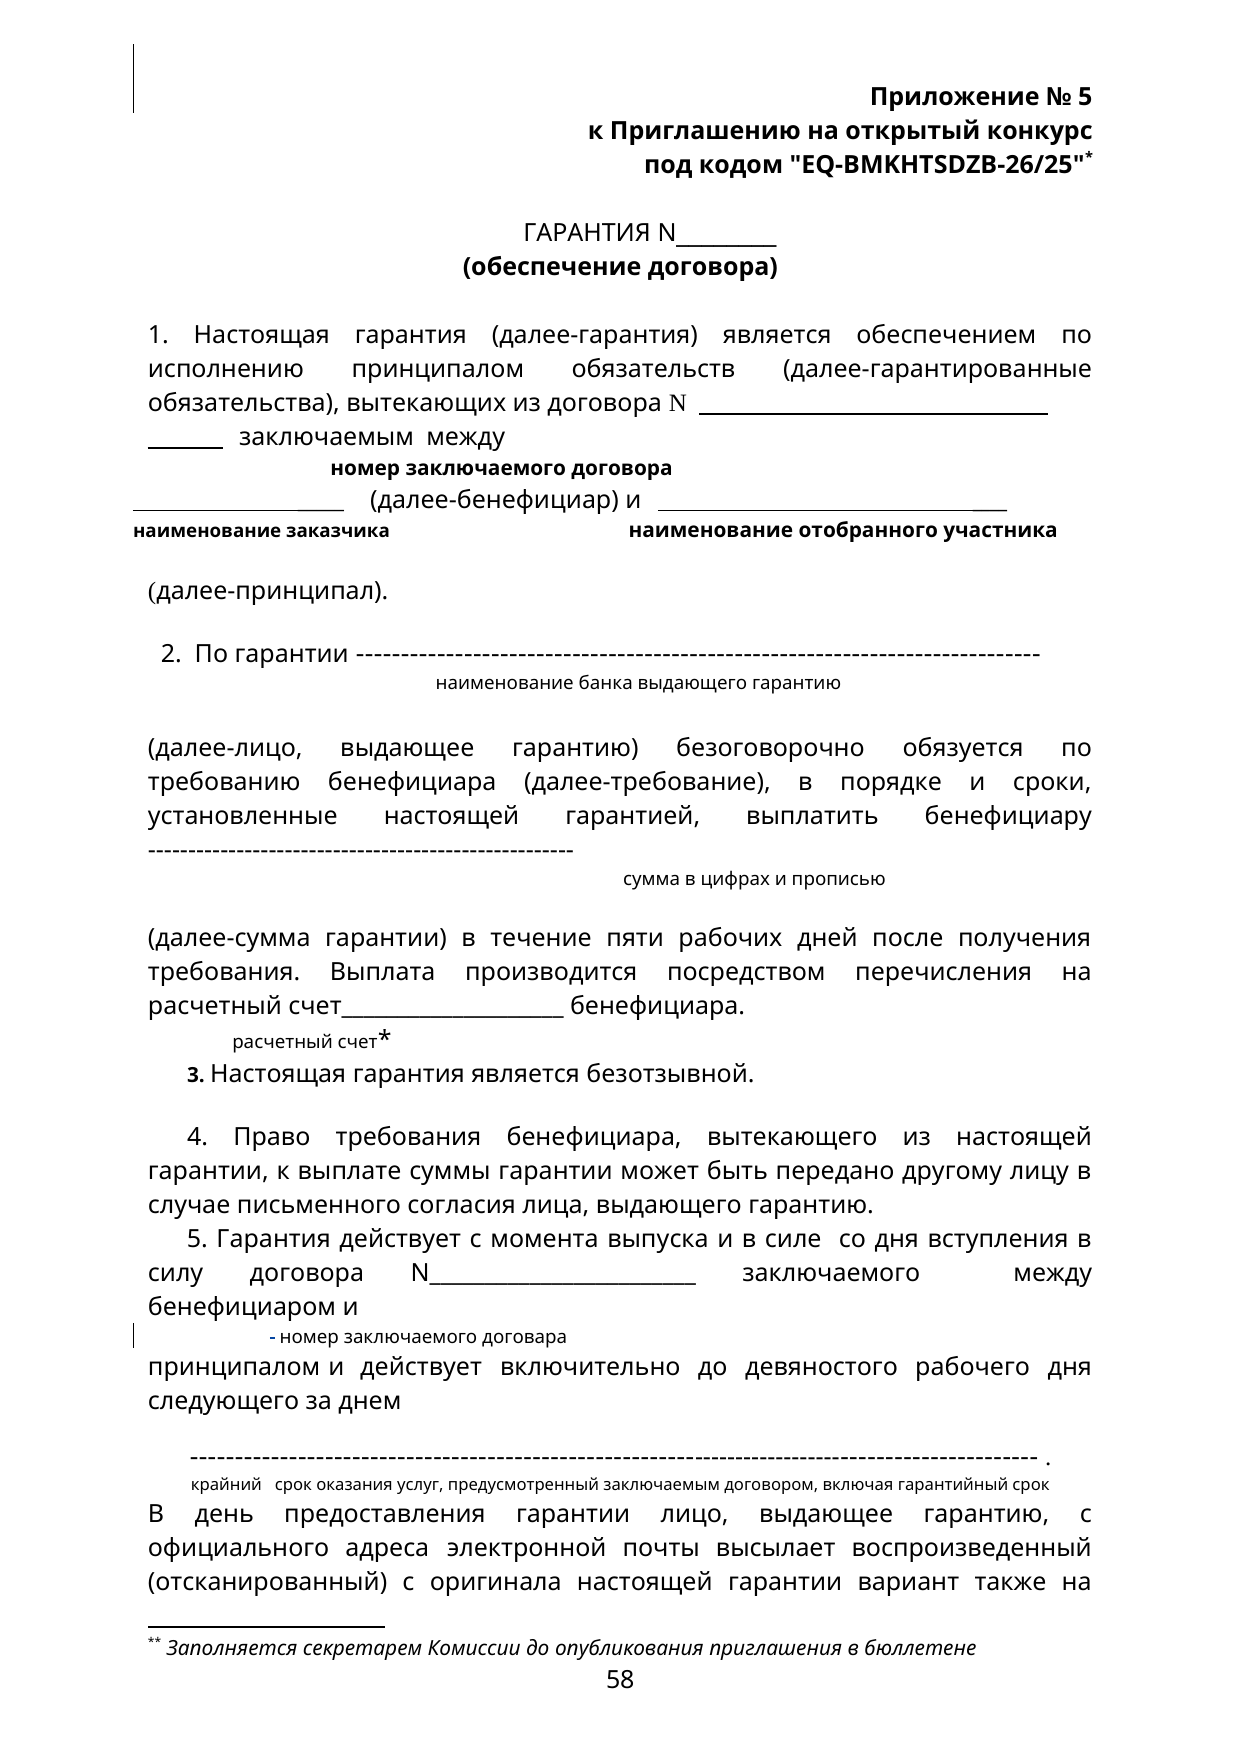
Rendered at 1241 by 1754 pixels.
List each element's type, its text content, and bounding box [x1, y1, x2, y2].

text наименование заказчика наименование отобранного участника [133, 516, 1092, 544]
text (обеспечение договора) [207, 249, 1034, 283]
text сумма в цифрах и прописью [148, 866, 1092, 891]
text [148, 1495, 1092, 1597]
text ------------------------------------------------------------------------------------------------ . крайний срок оказания услуг, предусмотренный заключаемым договором, включая гарантийный срок [148, 1438, 1092, 1495]
text 2. По гарантии ---------------------------------------------------------------------------- [148, 636, 1092, 670]
text ГАРАНТИЯ N________ [148, 215, 1092, 249]
text к Приглашению на открытый конкурс под кодом "EQ-BMKHTSDZB-26/25"* [148, 112, 1092, 181]
text принципалом и действует включительно до девяностого рабочего дня следующего за днем [148, 1348, 1092, 1417]
text Приложение № 5 [148, 78, 1092, 112]
text номер заключаемого договора [148, 453, 1092, 482]
text расчетный счет* [148, 1022, 1092, 1056]
text (далее-лицо, выдающее гарантию) безоговорочно обязуется по требованию бенефициара (далее-требование), в порядке и сроки, установленные настоящей гарантией, выплатить бенефициару ----------------------------------------------------- [148, 729, 1092, 866]
text 1. Настоящая гарантия (далее-гарантия) является обеспечением по исполнению принципалом обязательств (далее-гарантированные обязательства), вытекающих из договора N заключаемым между [148, 317, 1092, 453]
text 5. Гарантия действует с момента выпуска и в силе со дня вступления в силу договора N________________________ заключаемого между бенефициаром и [148, 1221, 1092, 1323]
text номер заключаемого договара [148, 1323, 1092, 1348]
text 3. Настоящая гарантия является безотзывной. [148, 1056, 1092, 1090]
text (далее-сумма гарантии) в течение пяти рабочих дней после получения требования. Выплата производится посредством перечисления на расчетный счет____________________ бенефициара. [148, 920, 1092, 1022]
text (далее-принципал). [148, 573, 1092, 607]
text 4. Право требования бенефициара, вытекающего из настоящей гарантии, к выплате суммы гарантии может быть передано другому лицу в случае письменного согласия лица, выдающего гарантию. [148, 1118, 1092, 1221]
text _____ (далее-бенефициар) и ____ [133, 482, 1092, 516]
text наименование банка выдающего гарантию [148, 670, 1092, 695]
